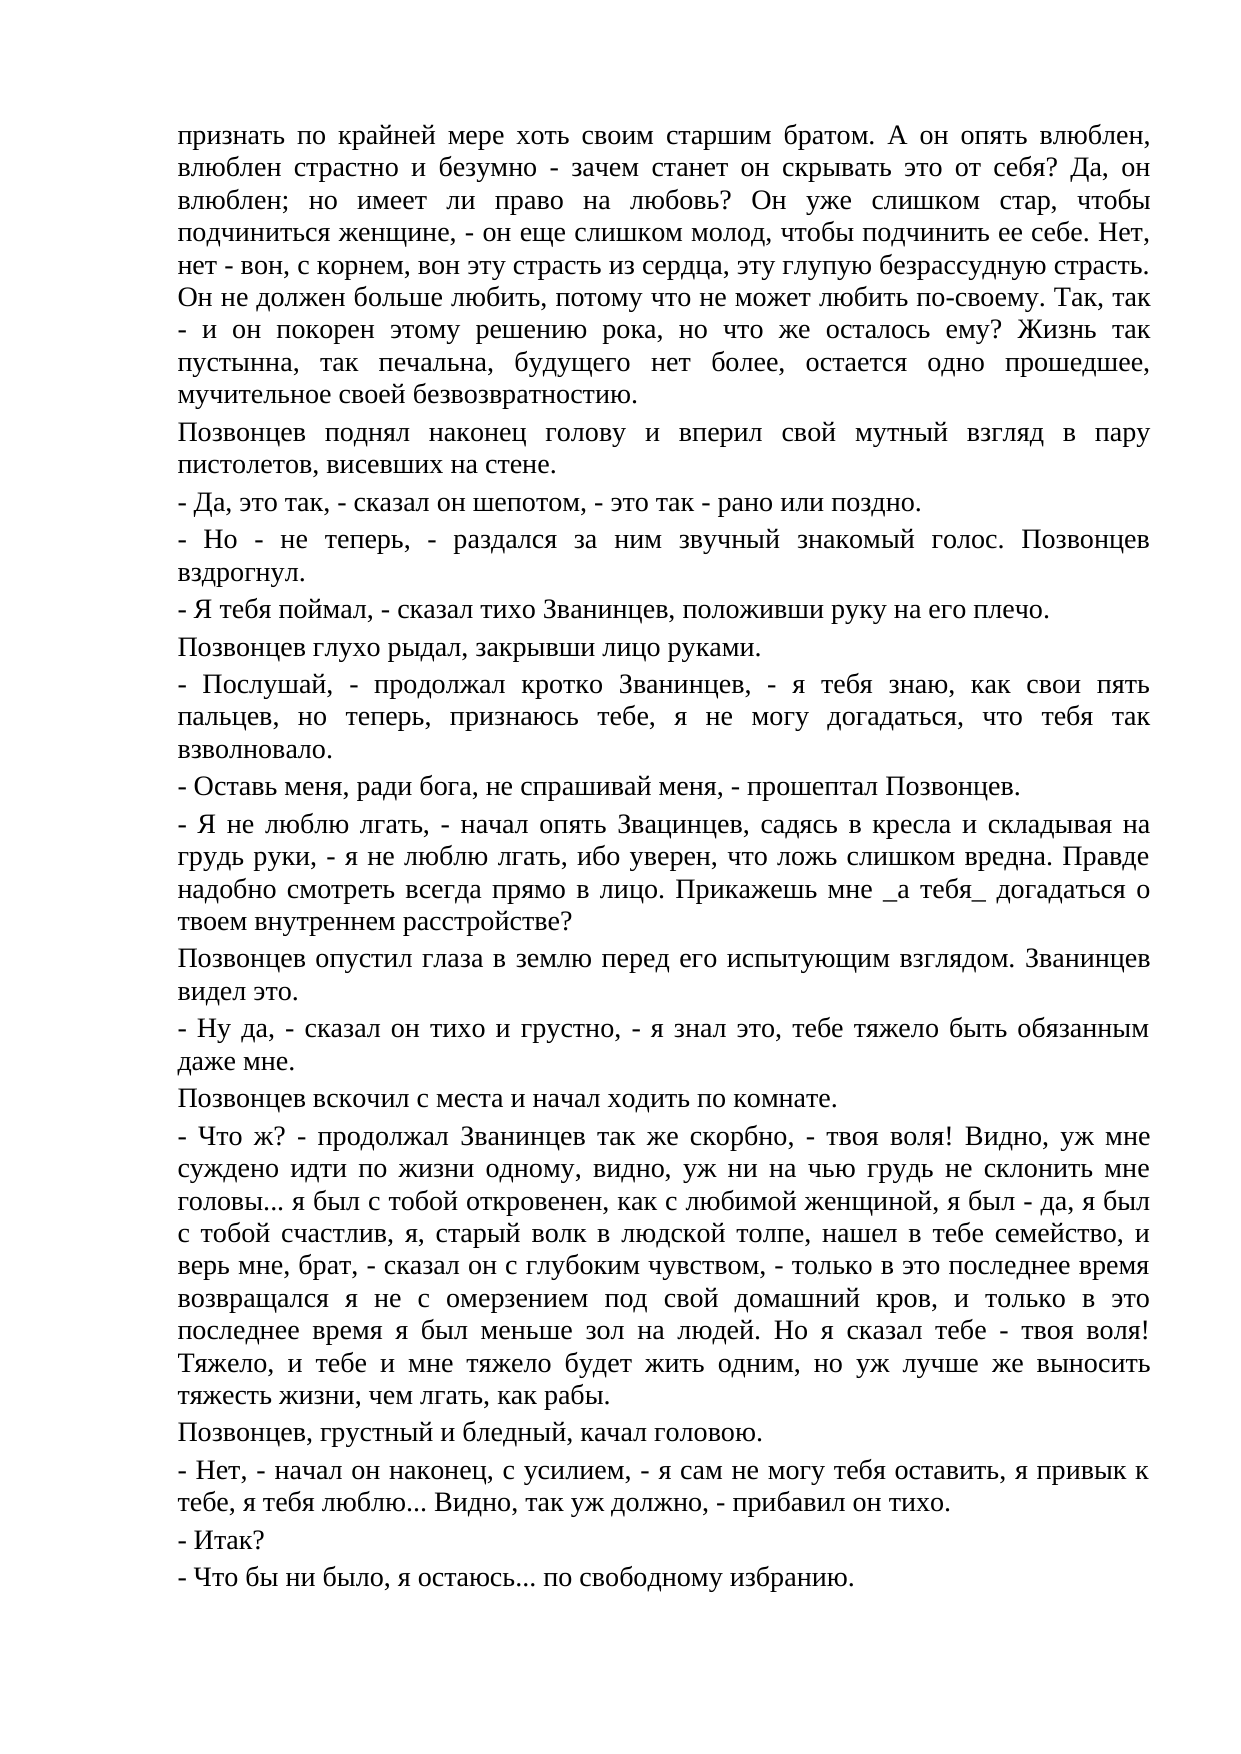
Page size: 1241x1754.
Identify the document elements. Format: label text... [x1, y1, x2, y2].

text Позвонцев вскочил с места и начал ходить по комнате. [177, 1081, 1152, 1114]
text - Послушай, - продолжал кротко Званинцев, - я тебя знаю, как свои пять пальцев, но теперь, признаюсь тебе, я не могу догадаться, что тебя так взволновало. [177, 667, 1152, 764]
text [177, 118, 1152, 410]
text Позвонцев глухо рыдал, закрывши лицо руками. [177, 629, 1152, 662]
text Позвонцев поднял наконец голову и вперил свой мутный взгляд в пару пистолетов, висевших на стене. [177, 415, 1152, 479]
text - Но - не теперь, - раздался за ним звучный знакомый голос. Позвонцев вздрогнул. [177, 522, 1152, 587]
text Позвонцев, грустный и бледный, качал головою. [177, 1416, 1152, 1448]
text - Нет, - начал он наконец, с усилием, - я сам не могу тебя оставить, я привык к тебе, я тебя люблю... Видно, так уж должно, - прибавил он тихо. [177, 1453, 1152, 1518]
text - Ну да, - сказал он тихо и грустно, - я знал это, тебе тяжело быть обязанным даже мне. [177, 1011, 1152, 1076]
text - Итак? [177, 1523, 1152, 1555]
text - Я не люблю лгать, - начал опять Звацинцев, садясь в кресла и складывая на грудь руки, - я не люблю лгать, ибо уверен, что ложь слишком вредна. Правде надобно смотреть всегда прямо в лицо. Прикажешь мне _а тебя_ догадаться о твоем внутреннем расстройстве? [177, 807, 1152, 936]
text - Что ж? - продолжал Званинцев так же скорбно, - твоя воля! Видно, уж мне суждено идти по жизни одному, видно, уж ни на чью грудь не склонить мне головы... я был с тобой откровенен, как с любимой женщиной, я был - да, я был с тобой счастлив, я, старый волк в людской толпе, нашел в тебе семейство, и верь мне, брат, - сказал он с глубоким чувством, - только в это последнее время возвращался я не с омерзением под свой домашний кров, и только в это последнее время я был меньше зол на людей. Но я сказал тебе - твоя воля! Тяжело, и тебе и мне тяжело будет жить одним, но уж лучше же выносить тяжесть жизни, чем лгать, как рабы. [177, 1119, 1152, 1410]
text - Что бы ни было, я остаюсь... по свободному избранию. [177, 1560, 1152, 1593]
text - Я тебя поймал, - сказал тихо Званинцев, положивши руку на его плечо. [177, 592, 1152, 624]
text - Оставь меня, ради бога, не спрашивай меня, - прошептал Позвонцев. [177, 769, 1152, 802]
text Позвонцев опустил глаза в землю перед его испытующим взглядом. Званинцев видел это. [177, 942, 1152, 1006]
text - Да, это так, - сказал он шепотом, - это так - рано или поздно. [177, 485, 1152, 517]
